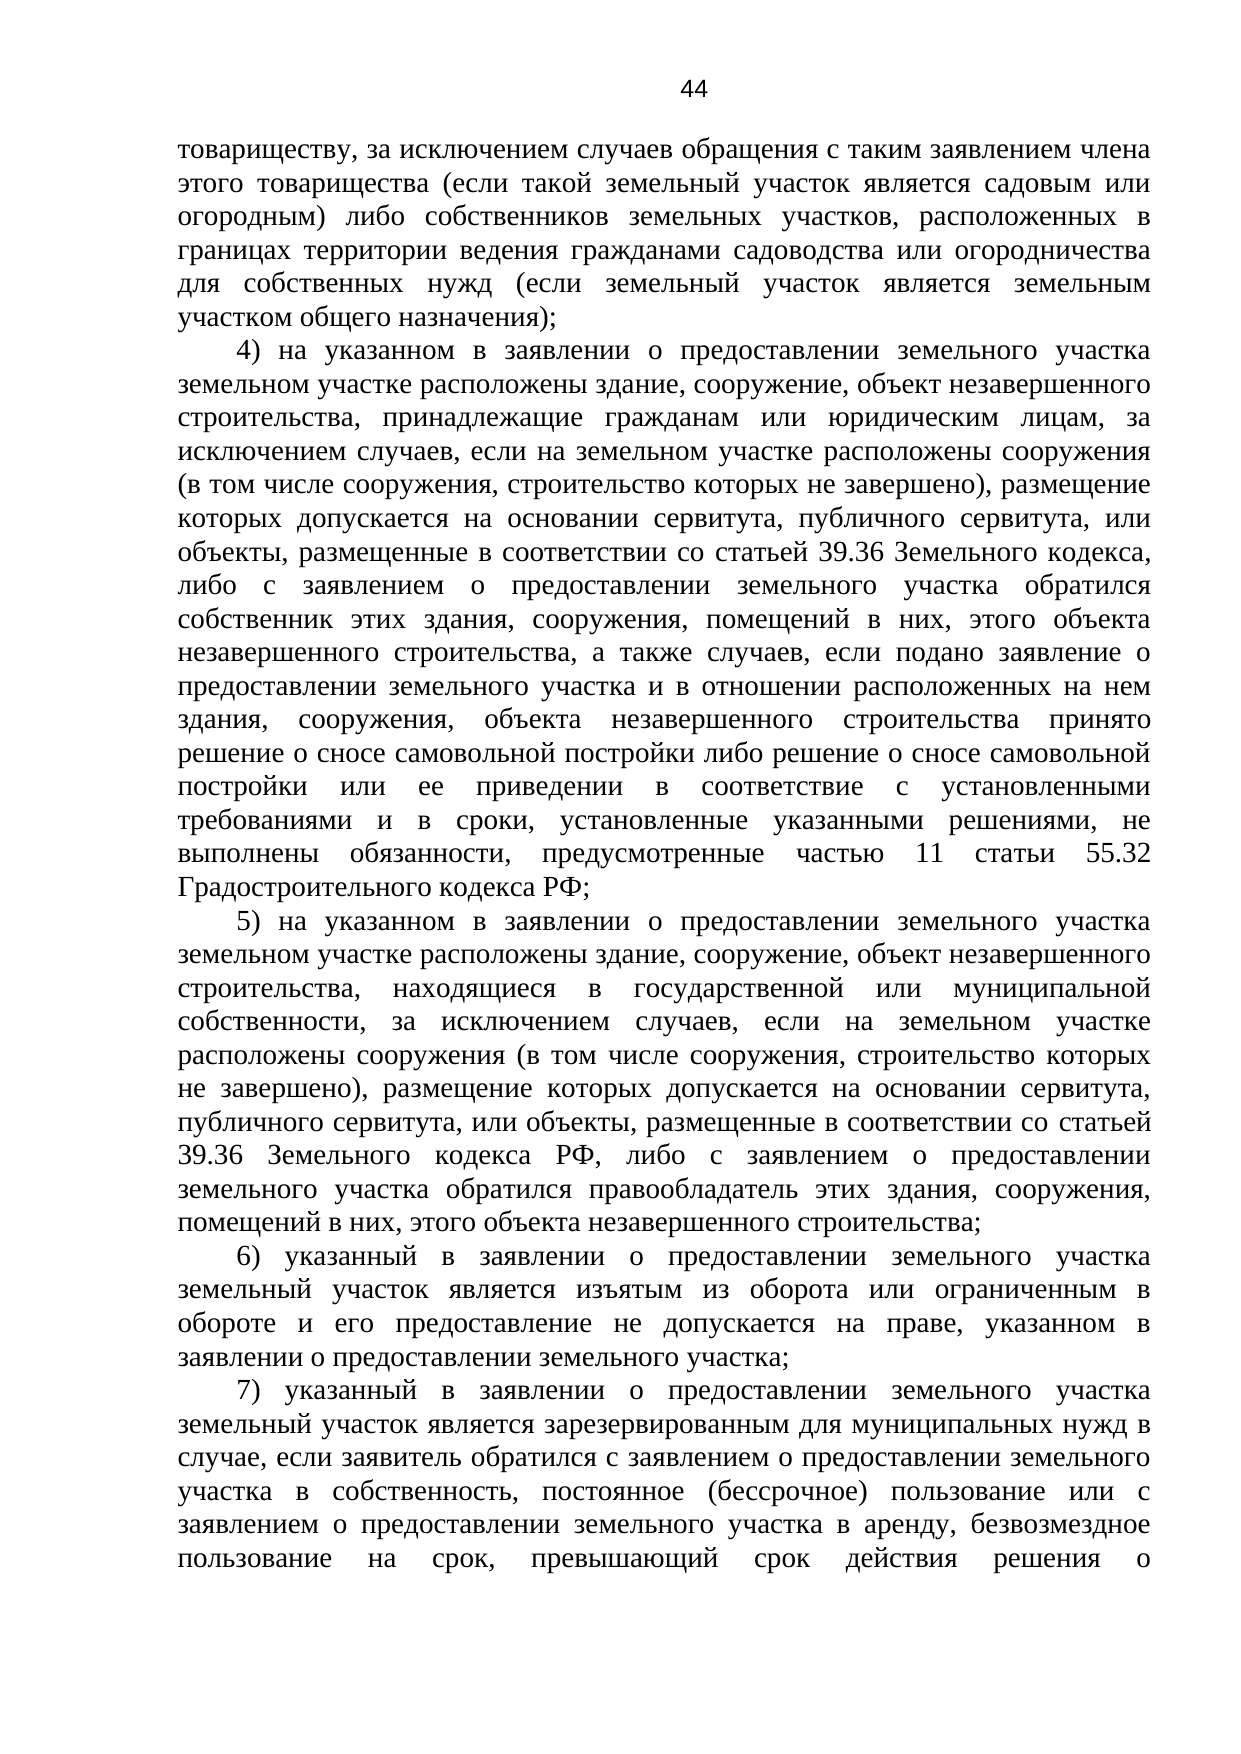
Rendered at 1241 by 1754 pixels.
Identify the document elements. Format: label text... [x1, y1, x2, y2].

text 5) на указанном в заявлении о предоставлении земельного участка земельном участке расположены здание, сооружение, объект незавершенного строительства, находящиеся в государственной или муниципальной собственности, за исключением случаев, если на земельном участке расположены сооружения (в том числе сооружения, строительство которых не завершено), размещение которых допускается на основании сервитута, публичного сервитута, или объекты, размещенные в соответствии со статьей 39.36 Земельного кодекса РФ, либо с заявлением о предоставлении земельного участка обратился правообладатель этих здания, сооружения, помещений в них, этого объекта незавершенного строительства; [177, 903, 1152, 1238]
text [177, 1372, 1152, 1573]
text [177, 131, 1152, 332]
text 4) на указанном в заявлении о предоставлении земельного участка земельном участке расположены здание, сооружение, объект незавершенного строительства, принадлежащие гражданам или юридическим лицам, за исключением случаев, если на земельном участке расположены сооружения (в том числе сооружения, строительство которых не завершено), размещение которых допускается на основании сервитута, публичного сервитута, или объекты, размещенные в соответствии со статьей 39.36 Земельного кодекса, либо с заявлением о предоставлении земельного участка обратился собственник этих здания, сооружения, помещений в них, этого объекта незавершенного строительства, а также случаев, если подано заявление о предоставлении земельного участка и в отношении расположенных на нем здания, сооружения, объекта незавершенного строительства принято решение о сносе самовольной постройки либо решение о сносе самовольной постройки или ее приведении в соответствие с установленными требованиями и в сроки, установленные указанными решениями, не выполнены обязанности, предусмотренные частью 11 статьи 55.32 Градостроительного кодекса РФ; [177, 332, 1152, 903]
text 6) указанный в заявлении о предоставлении земельного участка земельный участок является изъятым из оборота или ограниченным в обороте и его предоставление не допускается на праве, указанном в заявлении о предоставлении земельного участка; [177, 1238, 1152, 1372]
